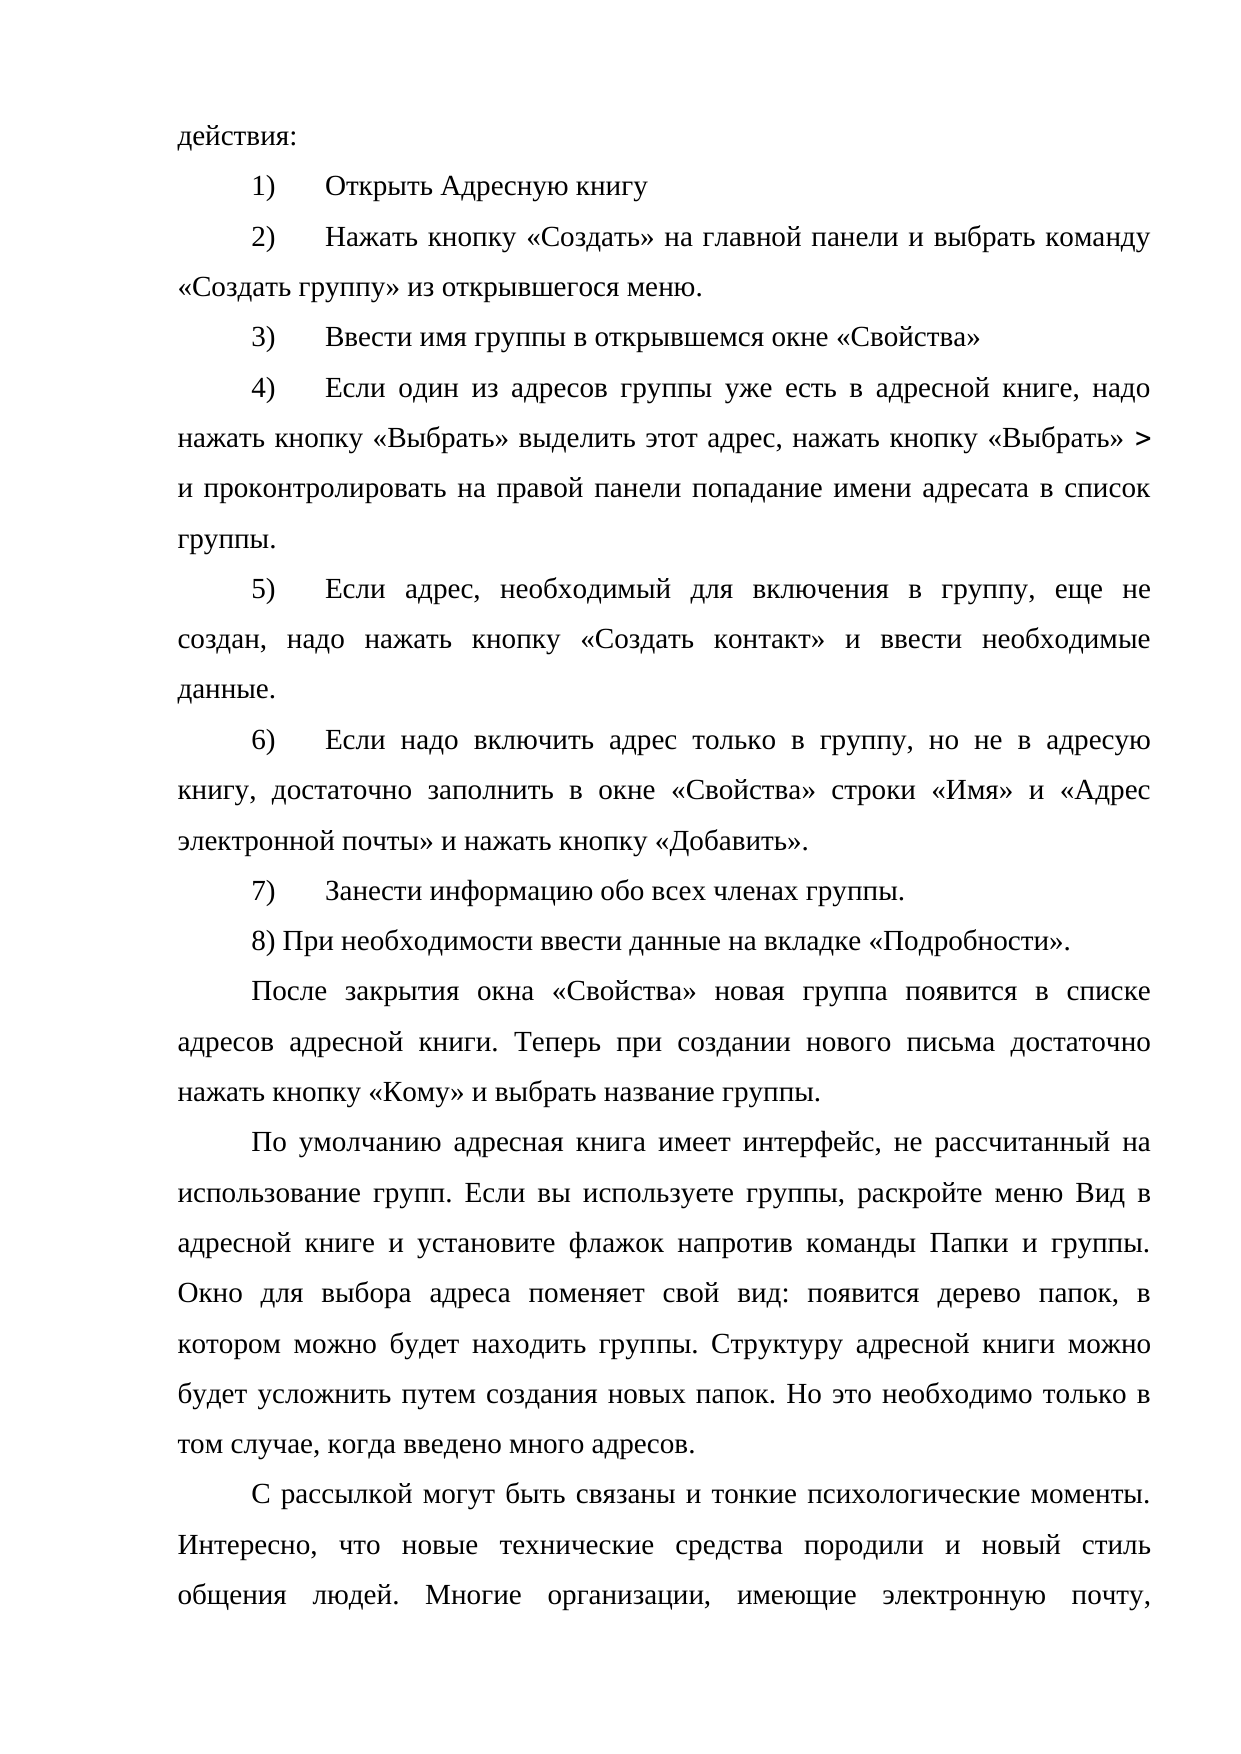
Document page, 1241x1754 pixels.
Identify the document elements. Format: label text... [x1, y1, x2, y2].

list Ввести имя группы в открывшемся окне «Свойства» [177, 319, 1152, 353]
list Занести информацию обо всех членах группы. [177, 873, 1152, 906]
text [177, 118, 1152, 152]
list Если надо включить адрес только в группу, но не в адресую книгу, достаточно заполнить в окне «Свойства» строки «Имя» и «Адрес электронной почты» и нажать кнопку «Добавить». [177, 722, 1152, 856]
text По умолчанию адресная книга имеет интерфейс, не рассчитанный на использование групп. Если вы используете группы, раскройте меню Вид в адресной книге и установите флажок напротив команды Папки и группы. Окно для выбора адреса поменяет свой вид: появится дерево папок, в котором можно будет находить группы. Структуру адресной книги можно будет усложнить путем создания новых папок. Но это необходимо только в том случае, когда введено много адресов. [177, 1124, 1152, 1460]
text После закрытия окна «Свойства» новая группа появится в списке адресов адресной книги. Теперь при создании нового письма достаточно нажать кнопку «Кому» и выбрать название группы. [177, 973, 1152, 1108]
list Открыть Адресную книгу [177, 168, 1152, 202]
list Если один из адресов группы уже есть в адресной книге, надо нажать кнопку «Выбрать» выделить этот адрес, нажать кнопку «Выбрать» и проконтролировать на правой панели попадание имени адресата в список группы. [177, 370, 1152, 554]
list Нажать кнопку «Создать» на главной панели и выбрать команду «Создать группу» из открывшегося меню. [177, 219, 1152, 303]
list Если адрес, необходимый для включения в группу, еще не создан, надо нажать кнопку «Создать контакт» и ввести необходимые данные. [177, 571, 1152, 705]
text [177, 1477, 1152, 1611]
text 8) При необходимости ввести данные на вкладке «Подробности». [177, 923, 1152, 957]
